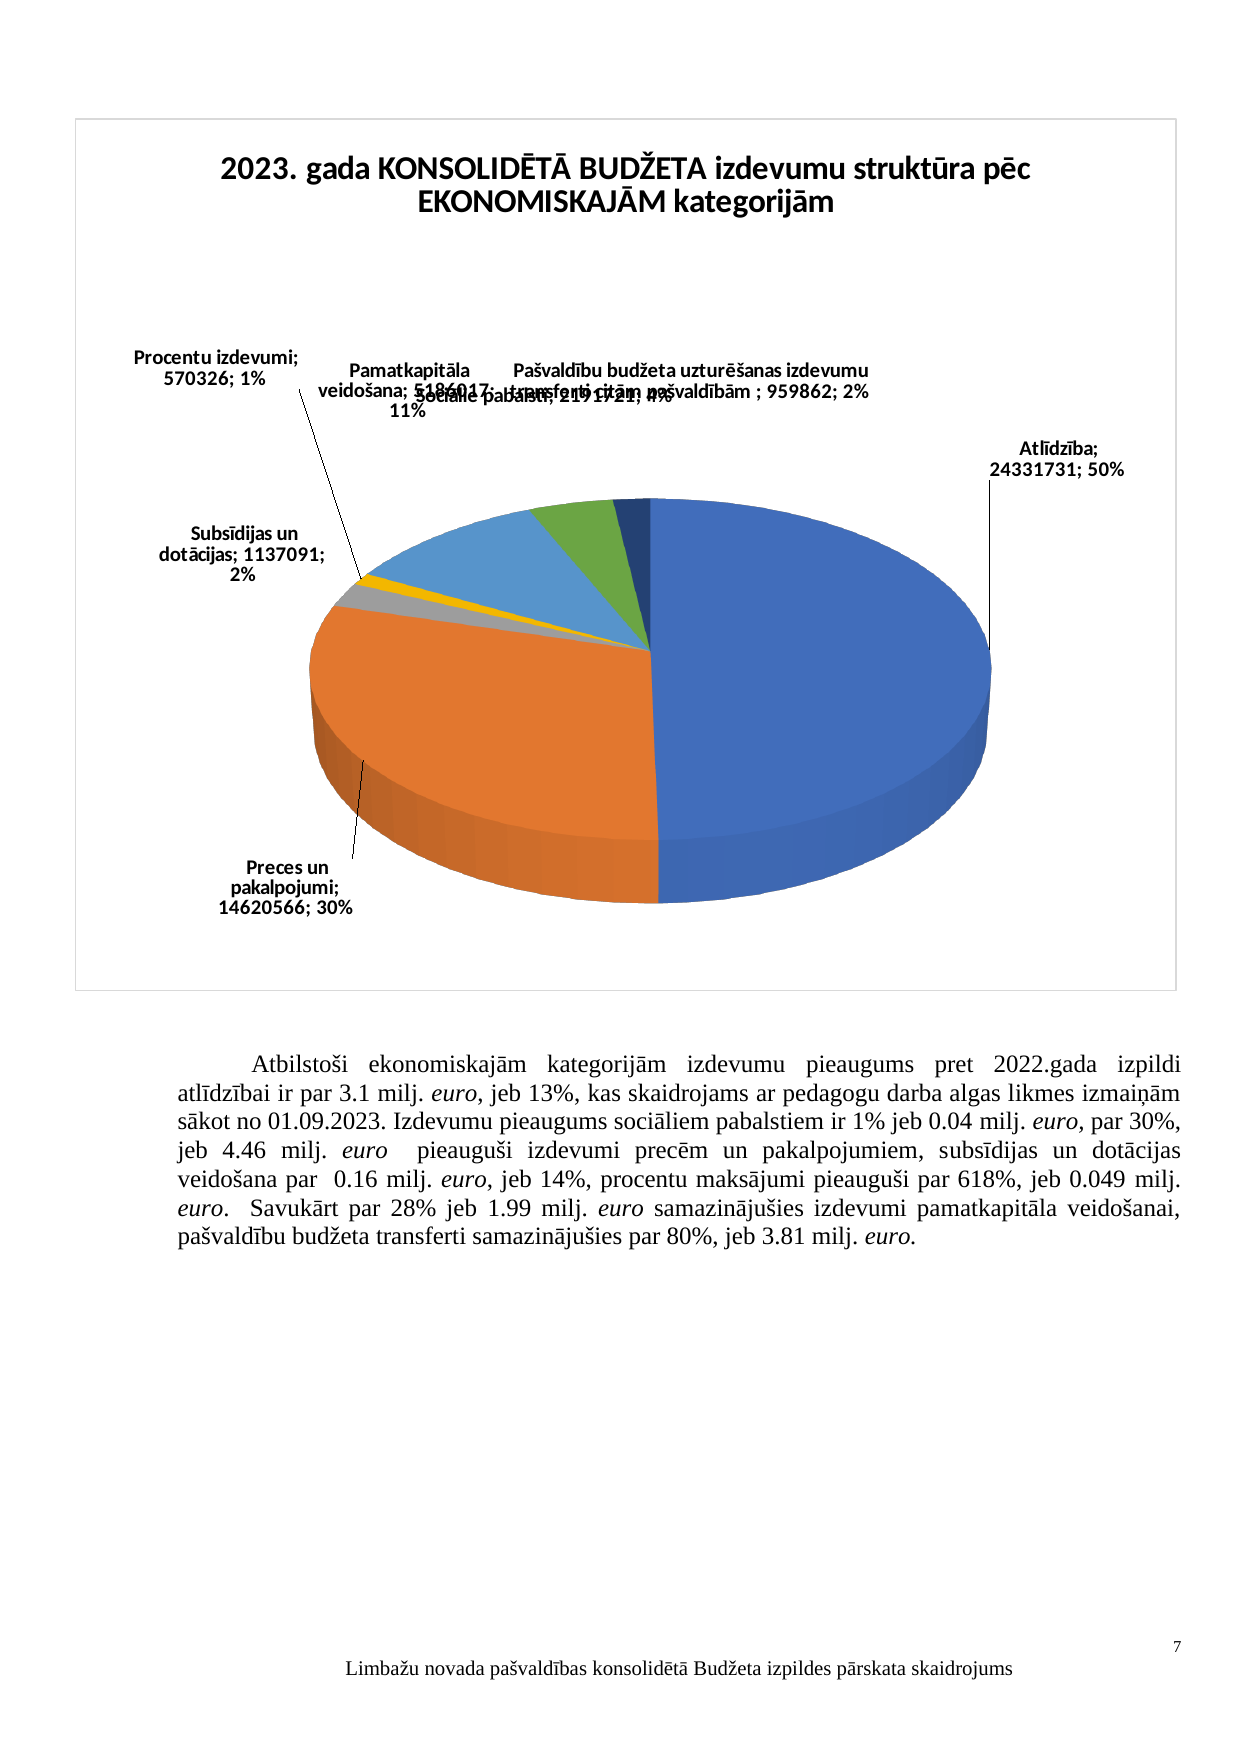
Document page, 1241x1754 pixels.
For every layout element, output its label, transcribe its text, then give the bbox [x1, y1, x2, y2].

text Atbilstoši ekonomiskajām kategorijām izdevumu pieaugums pret 2022.gada izpildi atlīdzībai ir par 3.1 milj. euro, jeb 13%, kas skaidrojams ar pedagogu darba algas likmes izmaiņām sākot no 01.09.2023. Izdevumu pieaugums sociāliem pabalstiem ir 1% jeb 0.04 milj. euro, par 30%, jeb 4.46 milj. euro pieauguši izdevumi precēm un pakalpojumiem, subsīdijas un dotācijas veidošana par 0.16 milj. euro, jeb 14%, procentu maksājumi pieauguši par 618%, jeb 0.049 milj. euro. Savukārt par 28% jeb 1.99 milj. euro samazinājušies izdevumi pamatkapitāla veidošanai, pašvaldību budžeta transferti samazinājušies par 80%, jeb 3.81 milj. euro. [177, 1049, 1181, 1250]
